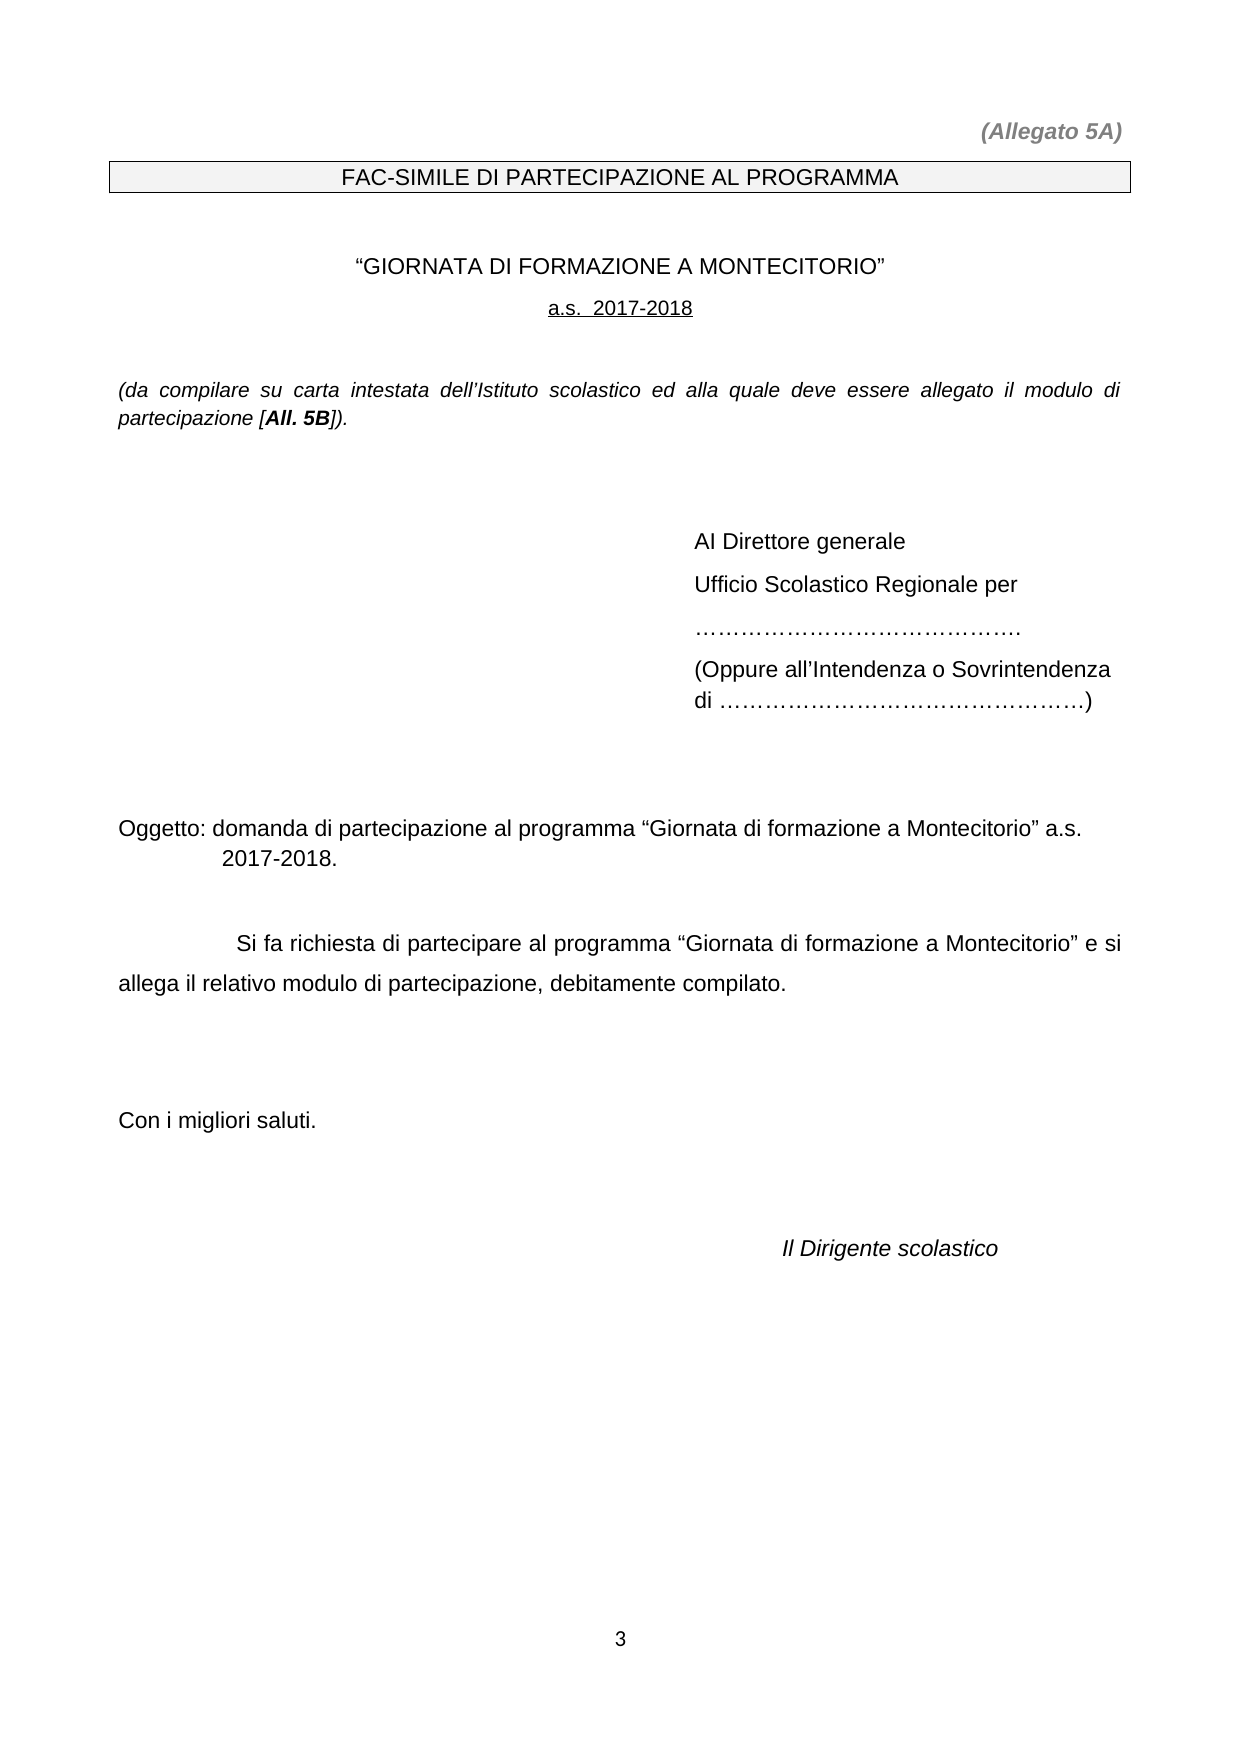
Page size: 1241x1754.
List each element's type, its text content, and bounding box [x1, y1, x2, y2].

text “GIORNATA DI FORMAZIONE A MONTECITORIO” [118, 253, 1122, 279]
text (Oppure all’Intendenza o Sovrintendenza di …………………………………………) [694, 656, 1122, 713]
text Il Dirigente scolastico [294, 1235, 1122, 1262]
text AI Direttore generale [118, 528, 1122, 554]
text Si fa richiesta di partecipare al programma “Giornata di formazione a Montecitorio” e si allega il relativo modulo di partecipazione, debitamente compilato. [118, 930, 1122, 996]
text ……………………………………. [118, 614, 1122, 640]
text a.s. 2017-2018 [118, 295, 1122, 319]
text Con i migliori saluti. [118, 1107, 1122, 1133]
text Oggetto: domanda di partecipazione al programma “Giornata di formazione a Montecitorio” a.s. 2017-2018. [118, 815, 1122, 871]
text (Allegato 5A) [118, 118, 1122, 144]
text (da compilare su carta intestata dell’Istituto scolastico ed alla quale deve essere allegato il modulo di partecipazione [All. 5B]). [118, 378, 1122, 429]
text Ufficio Scolastico Regionale per [118, 571, 1122, 597]
text FAC-SIMILE DI PARTECIPAZIONE AL PROGRAMMA [110, 162, 1130, 192]
